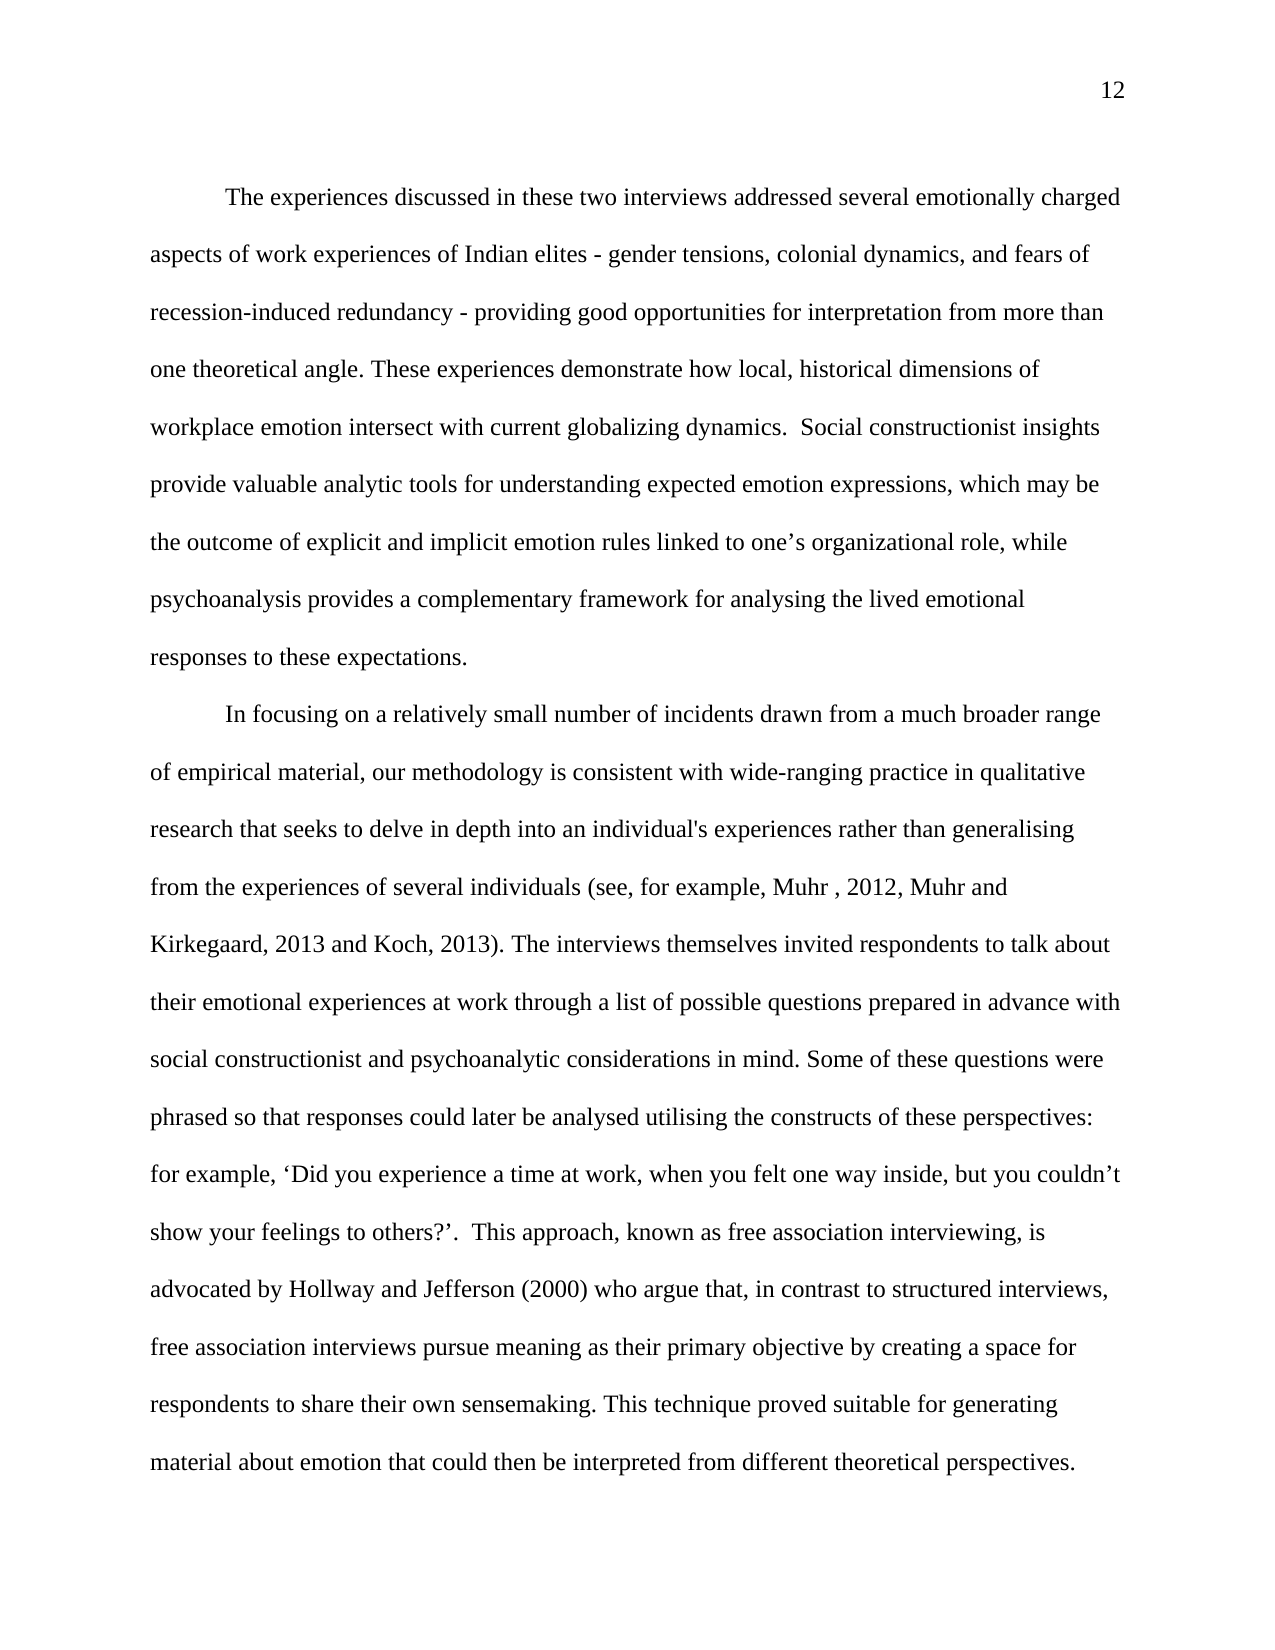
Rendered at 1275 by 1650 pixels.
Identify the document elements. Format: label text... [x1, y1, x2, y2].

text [150, 699, 1125, 1475]
text The experiences discussed in these two interviews addressed several emotionally charged aspects of work experiences of Indian elites - gender tensions, colonial dynamics, and fears of recession-induced redundancy - providing good opportunities for interpretation from more than one theoretical angle. These experiences demonstrate how local, historical dimensions of workplace emotion intersect with current globalizing dynamics. Social constructionist insights provide valuable analytic tools for understanding expected emotion expressions, which may be the outcome of explicit and implicit emotion rules linked to one’s organizational role, while psychoanalysis provides a complementary framework for analysing the lived emotional responses to these expectations. [150, 182, 1125, 670]
